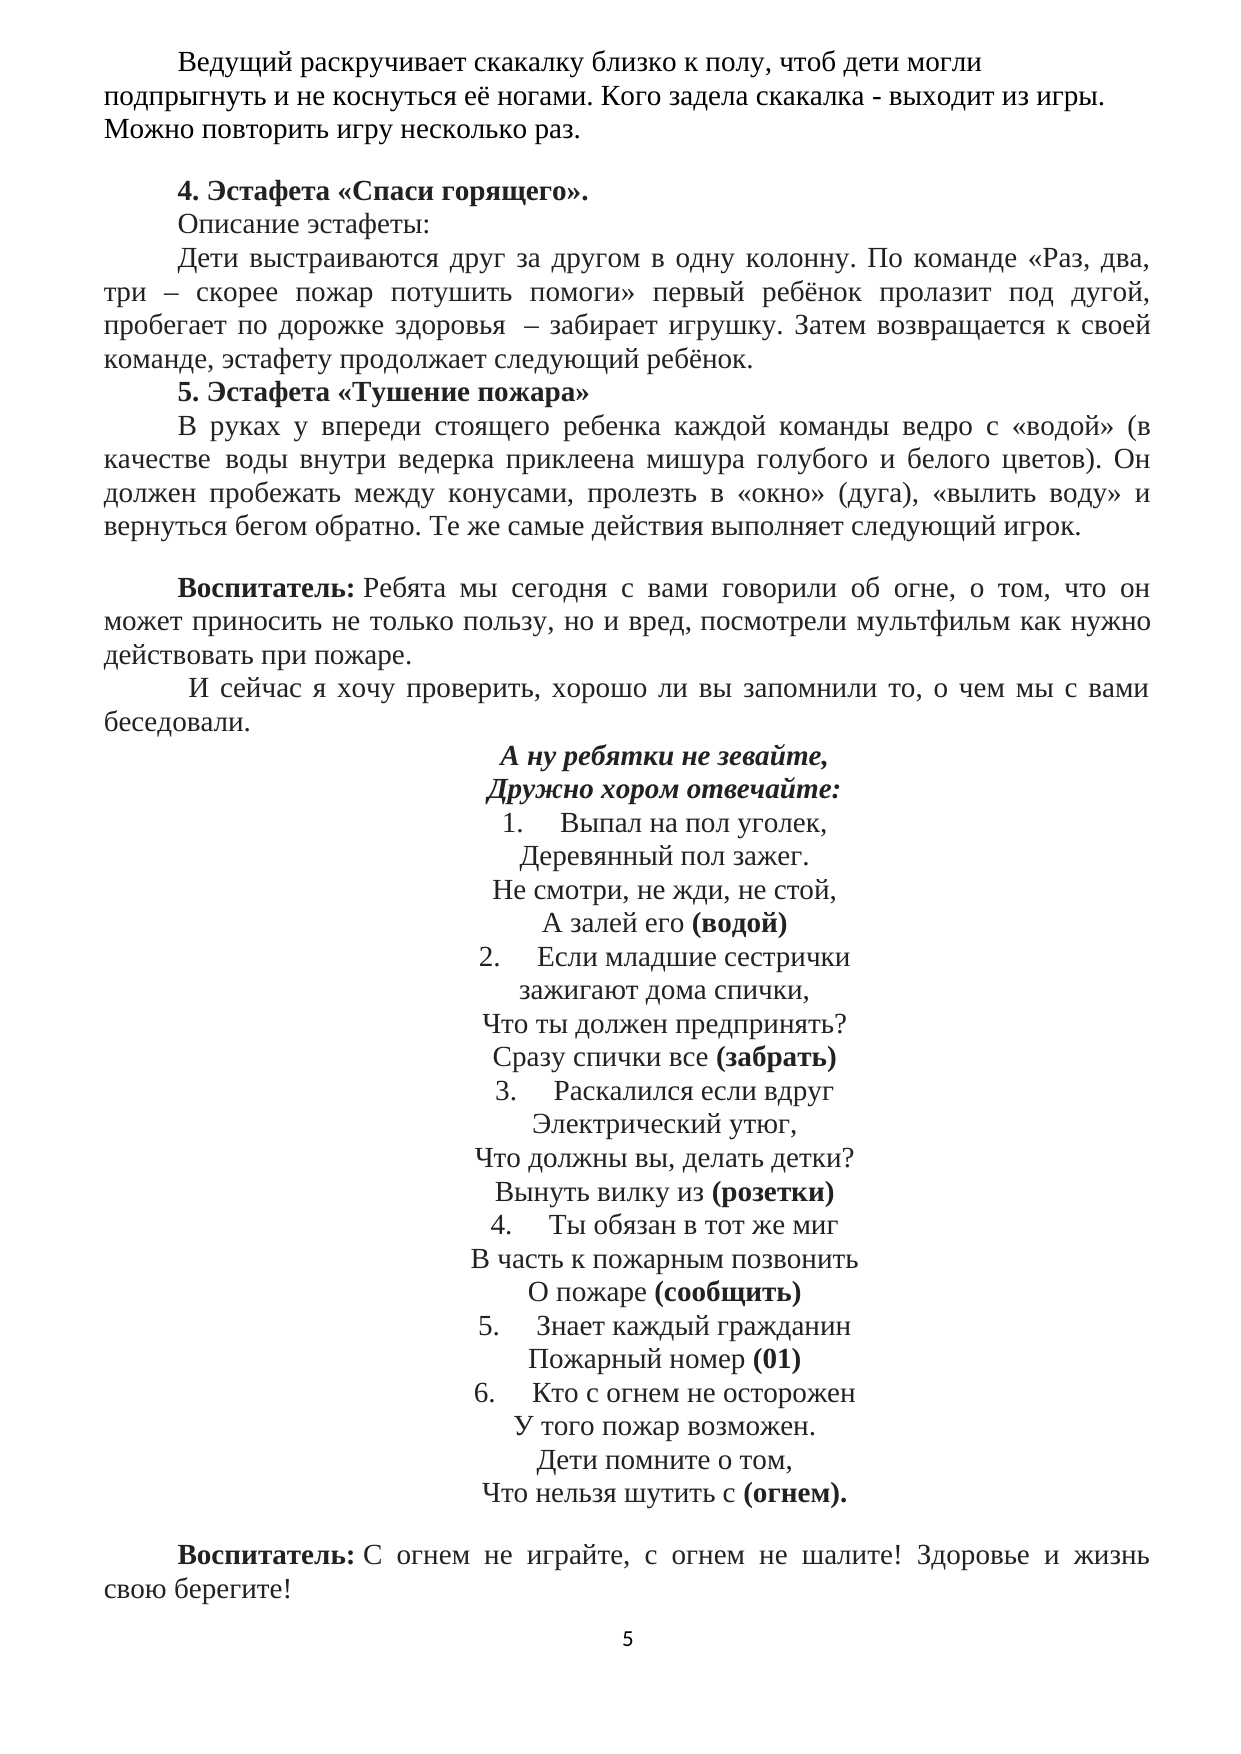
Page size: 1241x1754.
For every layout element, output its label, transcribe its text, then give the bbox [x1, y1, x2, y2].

text Деревянный пол зажег. [103, 838, 1152, 872]
text Сразу спички все (забрать) [103, 1039, 1152, 1073]
text Электрический утюг, [103, 1107, 1152, 1140]
text 3. Раскалился если вдруг [103, 1073, 1152, 1107]
text Ведущий раскручивает скакалку близко к полу, чтоб дети могли подпрыгнуть и не коснуться её ногами. Кого задела скакалка - выходит из игры. Можно повторить игру несколько раз. [103, 44, 1152, 145]
text Что нельзя шутить с (огнем). [103, 1476, 1152, 1509]
text А ну ребятки не зевайте, [103, 738, 1152, 771]
text Воспитатель: Ребята мы сегодня с вами говорили об огне, о том, что он может приносить не только пользу, но и вред, посмотрели мультфильм как нужно действовать при пожаре. [103, 570, 1152, 671]
text У того пожар возможен. [103, 1408, 1152, 1442]
text А залей его (водой) [103, 905, 1152, 939]
text 1. Выпал на пол уголек, [103, 805, 1152, 838]
text И сейчас я хочу проверить, хорошо ли вы запомнили то, о чем мы с вами беседовали. [103, 671, 1152, 738]
text зажигают дома спички, [103, 972, 1152, 1006]
text Пожарный номер (01) [103, 1341, 1152, 1375]
text 6. Кто с огнем не осторожен [103, 1375, 1152, 1408]
text Вынуть вилку из (розетки) [103, 1174, 1152, 1207]
text Дети помните о том, [103, 1442, 1152, 1476]
text Что ты должен предпринять? [103, 1006, 1152, 1039]
text 4. Ты обязан в тот же миг [103, 1207, 1152, 1241]
text Не смотри, не жди, не стой, [103, 872, 1152, 905]
text Воспитатель: С огнем не играйте, с огнем не шалите! Здоровье и жизнь свою берегите! [103, 1537, 1152, 1604]
text 5. Знает каждый гражданин [103, 1308, 1152, 1341]
text 5. Эстафета «Тушение пожара» [103, 374, 1152, 408]
text Дети выстраиваются друг за другом в одну колонну. По команде «Раз, два, три – скорее пожар потушить помоги» первый ребёнок пролазит под дугой, пробегает по дорожке здоровья – забирает игрушку. Затем возвращается к своей команде, эстафету продолжает следующий ребёнок. [103, 240, 1152, 374]
text Дружно хором отвечайте: [103, 771, 1152, 805]
text Что должны вы, делать детки? [103, 1140, 1152, 1174]
text В руках у впереди стоящего ребенка каждой команды ведро с «водой» (в качестве воды внутри ведерка приклеена мишура голубого и белого цветов). Он должен пробежать между конусами, пролезть в «окно» (дуга), «вылить воду» и вернуться бегом обратно. Те же самые действия выполняет следующий игрок. [103, 408, 1152, 542]
text В часть к пожарным позвонить [103, 1241, 1152, 1274]
text Описание эстафеты: [103, 207, 1152, 240]
text О пожаре (сообщить) [103, 1274, 1152, 1308]
text 4. Эстафета «Спаси горящего». [103, 173, 1152, 207]
text 2. Если младшие сестрички [103, 939, 1152, 972]
